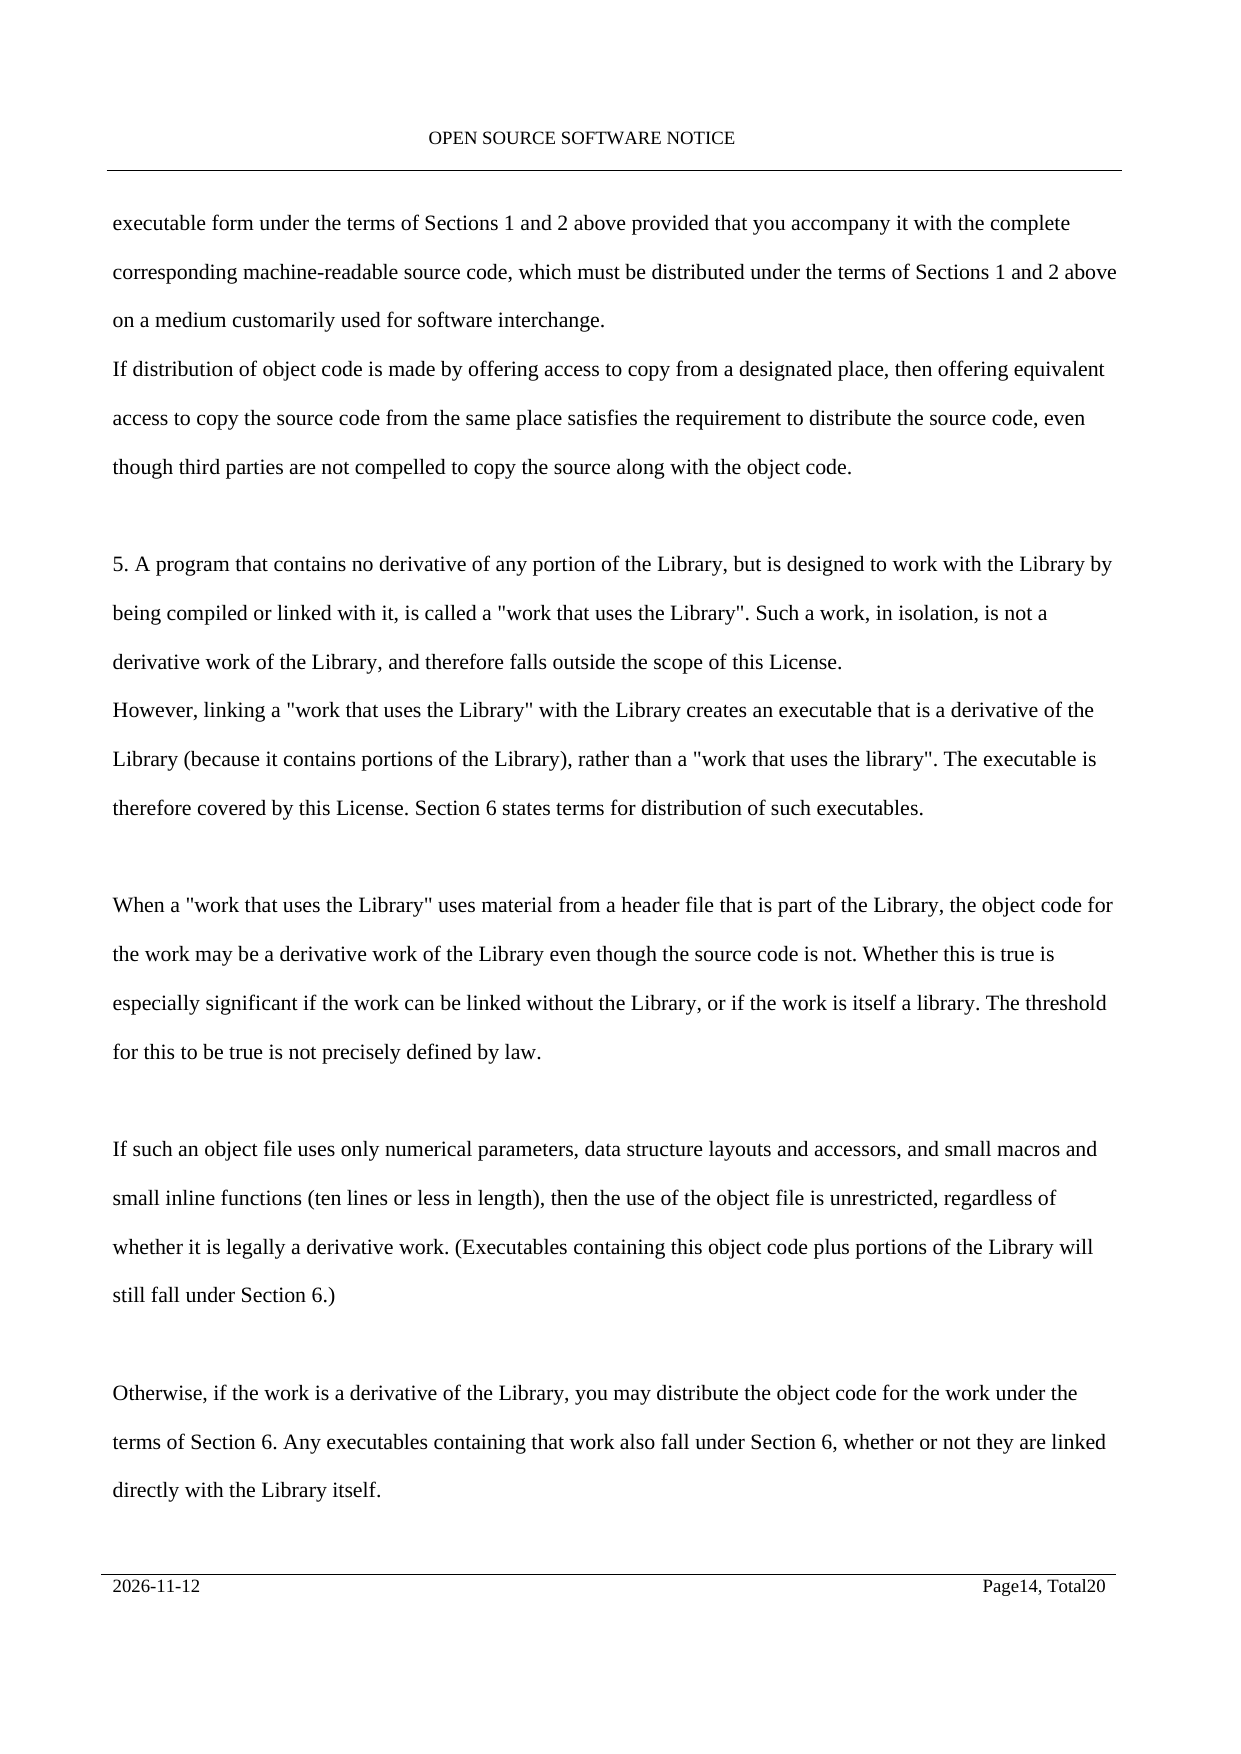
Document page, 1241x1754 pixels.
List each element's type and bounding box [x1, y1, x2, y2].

text [112, 206, 1128, 1506]
